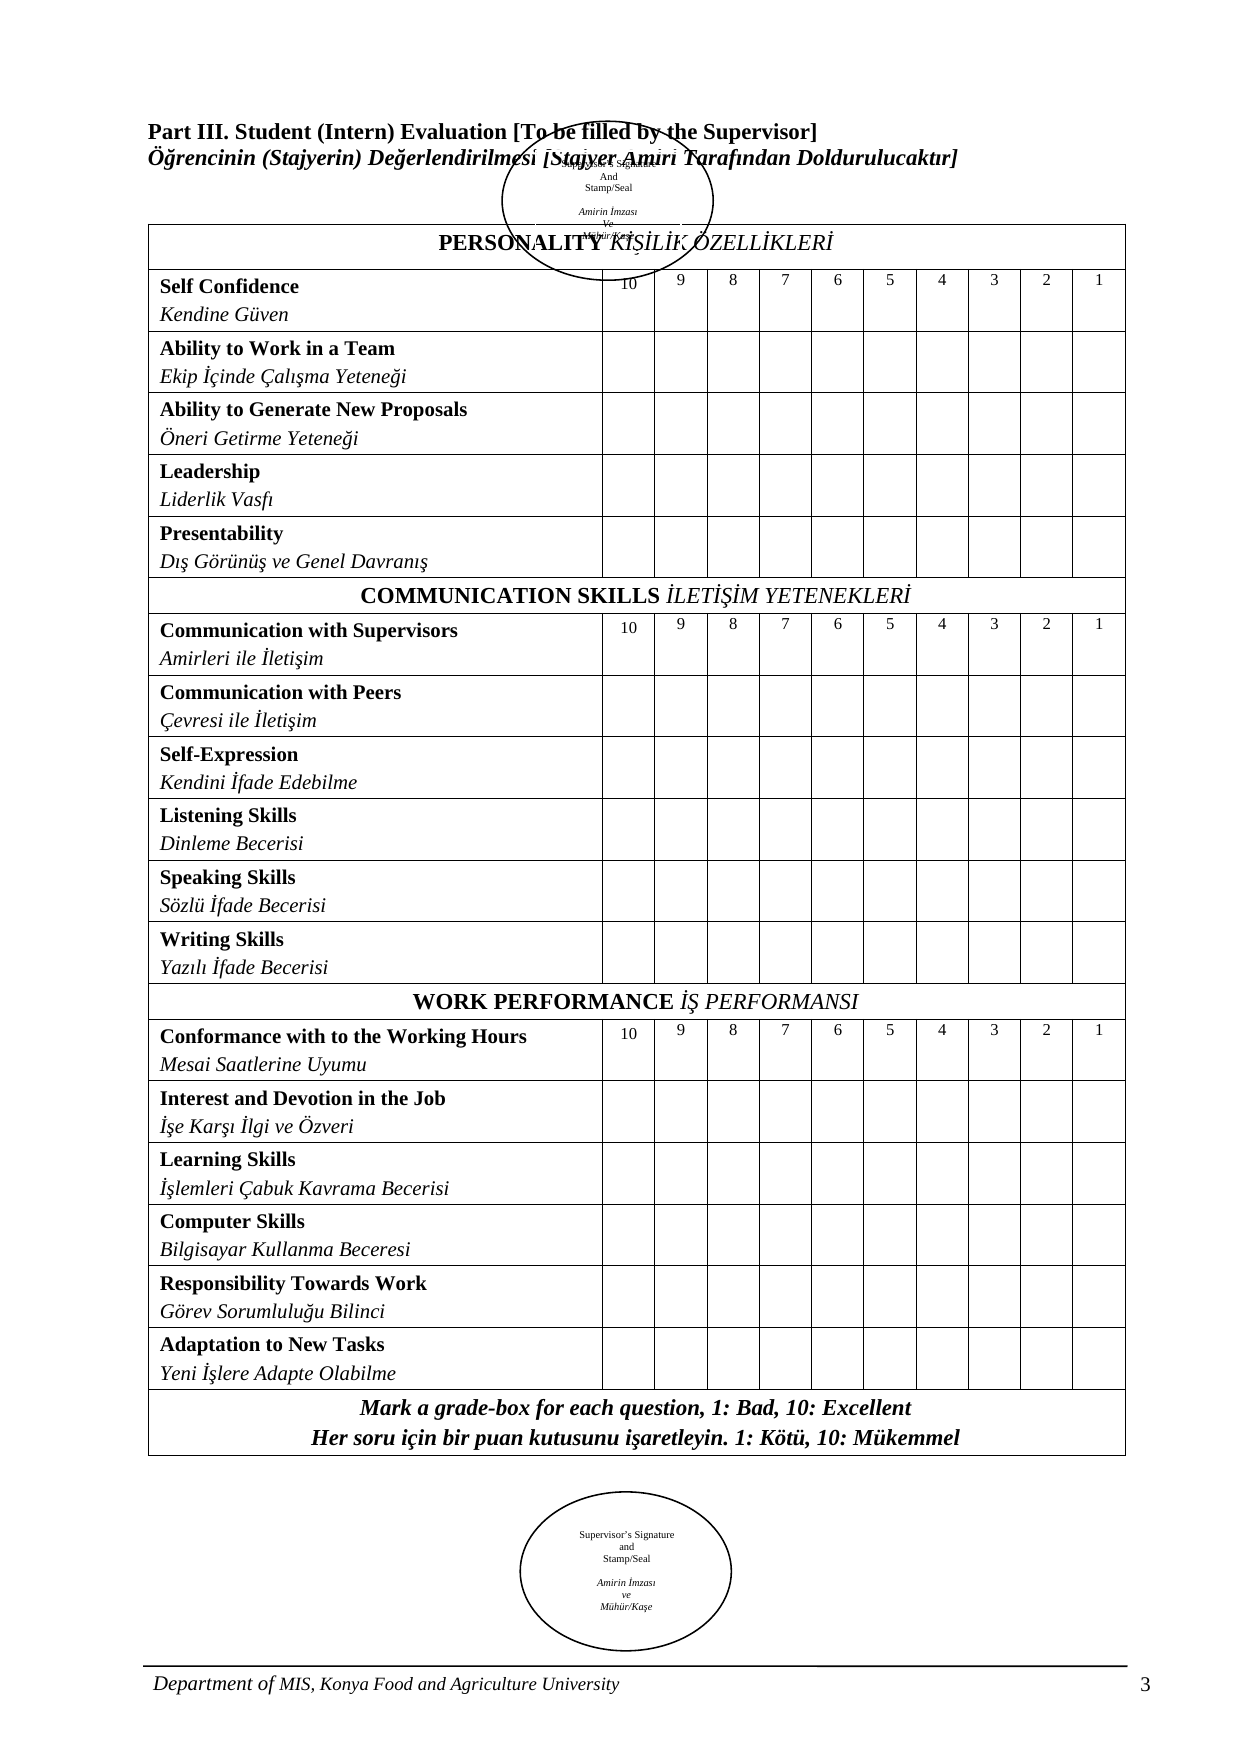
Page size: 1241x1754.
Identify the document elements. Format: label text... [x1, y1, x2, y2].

table_cell [1021, 737, 1072, 798]
table_cell [917, 1328, 968, 1389]
table_cell [760, 861, 811, 921]
table_cell Mark a grade-box for each question, 1: Bad, 10: Excellent Her soru için bir puan kutusunu işaretleyin. 1: Kötü, 10: Mükemmel [149, 1390, 1125, 1455]
table_cell [708, 922, 759, 983]
table_cell [760, 393, 811, 454]
table_cell Ability to Generate New Proposals Öneri Getirme Yeteneği [149, 393, 602, 454]
table_cell [864, 861, 916, 921]
table_cell [969, 1328, 1020, 1389]
table_cell [655, 799, 707, 859]
table_cell [760, 332, 811, 392]
table_cell 2 [1021, 614, 1072, 674]
table_cell [603, 1143, 654, 1204]
text Öğrencinin (Stajyerin) Değerlendirilmesi [Stajyer Amiri Tarafından Doldurulucaktır] [685, 144, 1122, 171]
table_cell [1021, 393, 1072, 454]
table_cell [812, 1266, 863, 1327]
table_cell [1021, 1266, 1072, 1327]
table_cell [969, 1143, 1020, 1204]
table_cell [1021, 1205, 1072, 1265]
table_cell Conformance with to the Working Hours Mesai Saatlerine Uyumu [149, 1020, 602, 1080]
table_cell [917, 1266, 968, 1327]
table_cell [917, 1205, 968, 1265]
table_cell [655, 922, 707, 983]
table_cell [708, 861, 759, 921]
table_cell [864, 455, 916, 516]
table_cell [812, 861, 863, 921]
table_cell 4 [917, 270, 968, 331]
text Öğrencinin (Stajyerin) Değerlendirilmesi [Stajyer Amiri Tarafından Doldurulucaktır] [512, 144, 704, 171]
table_cell [864, 393, 916, 454]
table_cell [708, 1205, 759, 1265]
table_cell [603, 676, 654, 736]
table_cell [655, 737, 707, 798]
table_cell 1 [1073, 614, 1125, 674]
table_cell [812, 517, 863, 577]
table_cell [917, 676, 968, 736]
table_cell Communication with Supervisors Amirleri ile İletişim [149, 614, 602, 674]
table_cell [969, 332, 1020, 392]
table_cell [603, 455, 654, 516]
table_cell Listening Skills Dinleme Becerisi [149, 799, 602, 859]
table_cell [812, 799, 863, 859]
table_cell [1073, 1205, 1125, 1265]
table_cell [917, 393, 968, 454]
table_cell [760, 517, 811, 577]
table_cell [603, 517, 654, 577]
table_cell 1 [1073, 1020, 1125, 1080]
table_cell [655, 517, 707, 577]
table_cell [1073, 332, 1125, 392]
table_cell [708, 332, 759, 392]
table_cell [1021, 922, 1072, 983]
text Part III. Student (Intern) Evaluation [To be filled by the Supervisor] [148, 118, 1122, 144]
table_cell [603, 1081, 654, 1142]
table_cell [812, 1205, 863, 1265]
table_cell [760, 799, 811, 859]
table_cell [655, 1328, 707, 1389]
table_cell 6 [812, 270, 863, 331]
table_cell [1073, 393, 1125, 454]
table_cell [1021, 455, 1072, 516]
table_cell 4 [917, 614, 968, 674]
table_cell [1073, 1266, 1125, 1327]
table_cell [708, 1143, 759, 1204]
table_cell [864, 676, 916, 736]
table_cell Speaking Skills Sözlü İfade Becerisi [149, 861, 602, 921]
table_cell [969, 1081, 1020, 1142]
table_cell [969, 455, 1020, 516]
table_cell [917, 922, 968, 983]
table_cell 7 [760, 270, 811, 331]
table_cell Learning Skills İşlemleri Çabuk Kavrama Becerisi [149, 1143, 602, 1204]
table_cell [1073, 676, 1125, 736]
table_cell 1 [1073, 270, 1125, 331]
table_cell [917, 517, 968, 577]
table_cell [1073, 861, 1125, 921]
table_cell [1021, 517, 1072, 577]
table_cell [864, 517, 916, 577]
table_header PERSONALITY KİŞİLİK ÖZELLİKLERİ [509, 225, 706, 269]
table_cell [969, 1205, 1020, 1265]
table_header PERSONALITY KİŞİLİK ÖZELLİKLERİ [666, 225, 1125, 269]
table_cell [812, 1081, 863, 1142]
table_cell [1021, 861, 1072, 921]
table_cell [864, 1081, 916, 1142]
table_cell [760, 455, 811, 516]
table_cell [917, 1081, 968, 1142]
table_cell 5 [864, 270, 916, 331]
table_cell [969, 799, 1020, 859]
table_cell [655, 861, 707, 921]
table_cell 10 [603, 274, 654, 331]
table_cell 5 [864, 614, 916, 674]
table_cell [760, 1081, 811, 1142]
table_cell [708, 517, 759, 577]
table_cell [917, 332, 968, 392]
table_cell [864, 1205, 916, 1265]
table_cell [1021, 676, 1072, 736]
table_cell 3 [969, 1020, 1020, 1080]
table_cell [969, 1266, 1020, 1327]
table_cell Self Confidence Kendine Güven [149, 270, 602, 331]
table_cell 2 [1021, 1020, 1072, 1080]
table_cell Self-Expression Kendini İfade Edebilme [149, 737, 602, 798]
table_cell Adaptation to New Tasks Yeni İşlere Adapte Olabilme [149, 1328, 602, 1389]
table_cell [1021, 1328, 1072, 1389]
table_cell [1073, 455, 1125, 516]
table_cell [1021, 332, 1072, 392]
table_cell [708, 799, 759, 859]
table_cell [969, 737, 1020, 798]
table_cell [917, 737, 968, 798]
table_cell [812, 455, 863, 516]
table_cell [1073, 1328, 1125, 1389]
table_cell [864, 332, 916, 392]
table_cell [812, 332, 863, 392]
table_cell [603, 1266, 654, 1327]
table_cell [864, 1266, 916, 1327]
table_cell [760, 737, 811, 798]
table_cell [603, 1205, 654, 1265]
table_cell [1021, 799, 1072, 859]
table_cell [1021, 1143, 1072, 1204]
table_cell Leadership Liderlik Vasfı [149, 455, 602, 516]
table_cell [655, 1266, 707, 1327]
table_cell 2 [1021, 270, 1072, 331]
table_cell 3 [969, 614, 1020, 674]
table_cell Ability to Work in a Team Ekip İçinde Çalışma Yeteneği [149, 332, 602, 392]
table_cell [760, 1143, 811, 1204]
table_cell [603, 332, 654, 392]
table_cell 8 [708, 270, 759, 331]
table_cell 8 [708, 614, 759, 674]
table_cell 3 [969, 270, 1020, 331]
text Öğrencinin (Stajyerin) Değerlendirilmesi [Stajyer Amiri Tarafından Doldurulucaktır] [148, 144, 531, 171]
table_cell [812, 737, 863, 798]
table_cell 6 [812, 1020, 863, 1080]
table_cell [760, 676, 811, 736]
table_cell [969, 676, 1020, 736]
table_cell [708, 676, 759, 736]
table_cell [969, 922, 1020, 983]
table_cell [603, 1328, 654, 1389]
table_cell [1073, 1143, 1125, 1204]
table_cell [864, 799, 916, 859]
table_cell 7 [760, 614, 811, 674]
table_cell COMMUNICATION SKILLS İLETİŞİM YETENEKLERİ [149, 578, 1125, 613]
table_cell Responsibility Towards Work Görev Sorumluluğu Bilinci [149, 1266, 602, 1327]
table_cell 9 [655, 270, 707, 331]
table_cell [603, 799, 654, 859]
table_cell [812, 922, 863, 983]
table_header PERSONALITY KİŞİLİK ÖZELLİKLERİ [149, 225, 549, 269]
table_cell Writing Skills Yazılı İfade Becerisi [149, 922, 602, 983]
table_cell [917, 861, 968, 921]
table_cell [864, 922, 916, 983]
table_cell 8 [708, 1020, 759, 1080]
table_cell [655, 455, 707, 516]
table_cell 10 [603, 614, 654, 674]
table_cell [655, 1081, 707, 1142]
table_cell [1073, 922, 1125, 983]
table_cell [969, 393, 1020, 454]
table_cell [969, 861, 1020, 921]
table_cell [760, 1205, 811, 1265]
table_cell [603, 393, 654, 454]
table_cell [864, 1328, 916, 1389]
table_cell [969, 517, 1020, 577]
table_cell 7 [760, 1020, 811, 1080]
table_cell [1073, 517, 1125, 577]
table_cell [760, 1266, 811, 1327]
table_cell Communication with Peers Çevresi ile İletişim [149, 676, 602, 736]
table_cell [917, 455, 968, 516]
table_cell [812, 393, 863, 454]
table_cell [655, 1205, 707, 1265]
table_cell Computer Skills Bilgisayar Kullanma Beceresi [149, 1205, 602, 1265]
table_cell [708, 737, 759, 798]
table_cell WORK PERFORMANCE İŞ PERFORMANSI [149, 984, 1125, 1019]
table_cell [917, 1143, 968, 1204]
table_cell [655, 393, 707, 454]
table_cell [708, 1328, 759, 1389]
table_cell [708, 1081, 759, 1142]
table_cell [655, 1143, 707, 1204]
table_cell [708, 1266, 759, 1327]
table_cell [708, 393, 759, 454]
table_cell [1073, 799, 1125, 859]
table_cell 4 [917, 1020, 968, 1080]
table_cell [812, 1143, 863, 1204]
table_cell 10 [603, 1020, 654, 1080]
table_cell Interest and Devotion in the Job İşe Karşı İlgi ve Özveri [149, 1081, 602, 1142]
table_cell [1073, 737, 1125, 798]
table_cell [603, 737, 654, 798]
table_cell [603, 922, 654, 983]
table_cell [812, 676, 863, 736]
table_cell [1021, 1081, 1072, 1142]
table_cell 9 [655, 614, 707, 674]
table_cell [603, 861, 654, 921]
table_cell [1073, 1081, 1125, 1142]
table_cell [708, 455, 759, 516]
table_cell [760, 922, 811, 983]
table_cell 9 [655, 1020, 707, 1080]
table_cell [864, 737, 916, 798]
table_cell [864, 1143, 916, 1204]
table_cell [655, 676, 707, 736]
table_cell [655, 332, 707, 392]
table_cell [812, 1328, 863, 1389]
table_cell 5 [864, 1020, 916, 1080]
table_cell Presentability Dış Görünüş ve Genel Davranış [149, 517, 602, 577]
table_cell [917, 799, 968, 859]
table_cell [760, 1328, 811, 1389]
table_cell 6 [812, 614, 863, 674]
